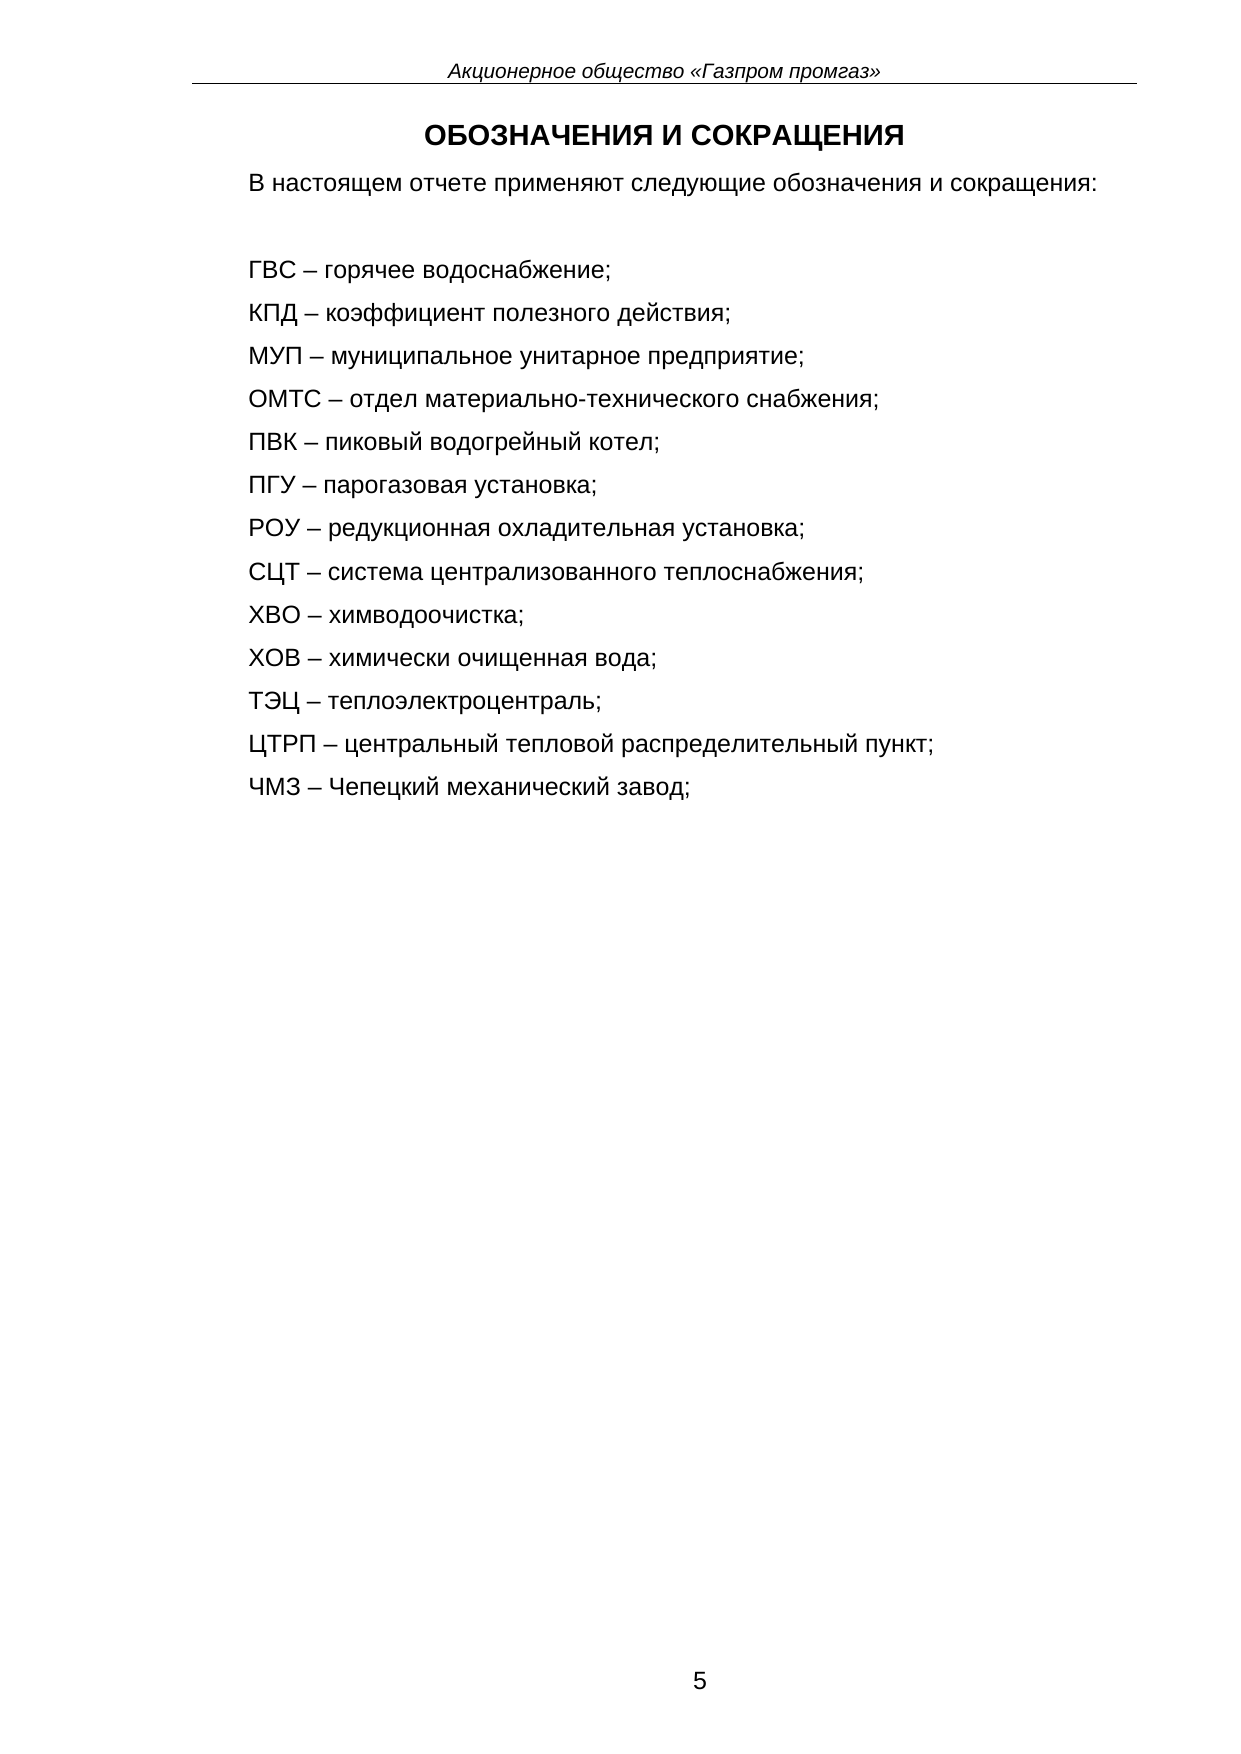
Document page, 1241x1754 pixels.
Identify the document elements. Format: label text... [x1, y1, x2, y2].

text МУП – муниципальное унитарное предприятие; [177, 341, 1152, 370]
text ЧМЗ – Чепецкий механический завод; [177, 772, 1152, 801]
text РОУ – редукционная охладительная установка; [177, 513, 1152, 542]
text Обозначения и сокращения [177, 118, 1152, 152]
text ЦТРП – центральный тепловой распределительный пункт; [177, 729, 1152, 758]
text ОМТС – отдел материально-технического снабжения; [177, 384, 1152, 413]
text ХОВ – химически очищенная вода; [177, 643, 1152, 672]
text ТЭЦ – теплоэлектроцентраль; [177, 686, 1152, 715]
text ПГУ – парогазовая установка; [177, 470, 1152, 499]
text ХВО – химводоочистка; [177, 600, 1152, 628]
text ГВС – горячее водоснабжение; [177, 255, 1152, 283]
text В настоящем отчете применяют следующие обозначения и сокращения: [177, 168, 1152, 197]
text СЦТ – система централизованного теплоснабжения; [177, 557, 1152, 585]
text ПВК – пиковый водогрейный котел; [177, 427, 1152, 456]
text КПД – коэффициент полезного действия; [177, 298, 1152, 327]
